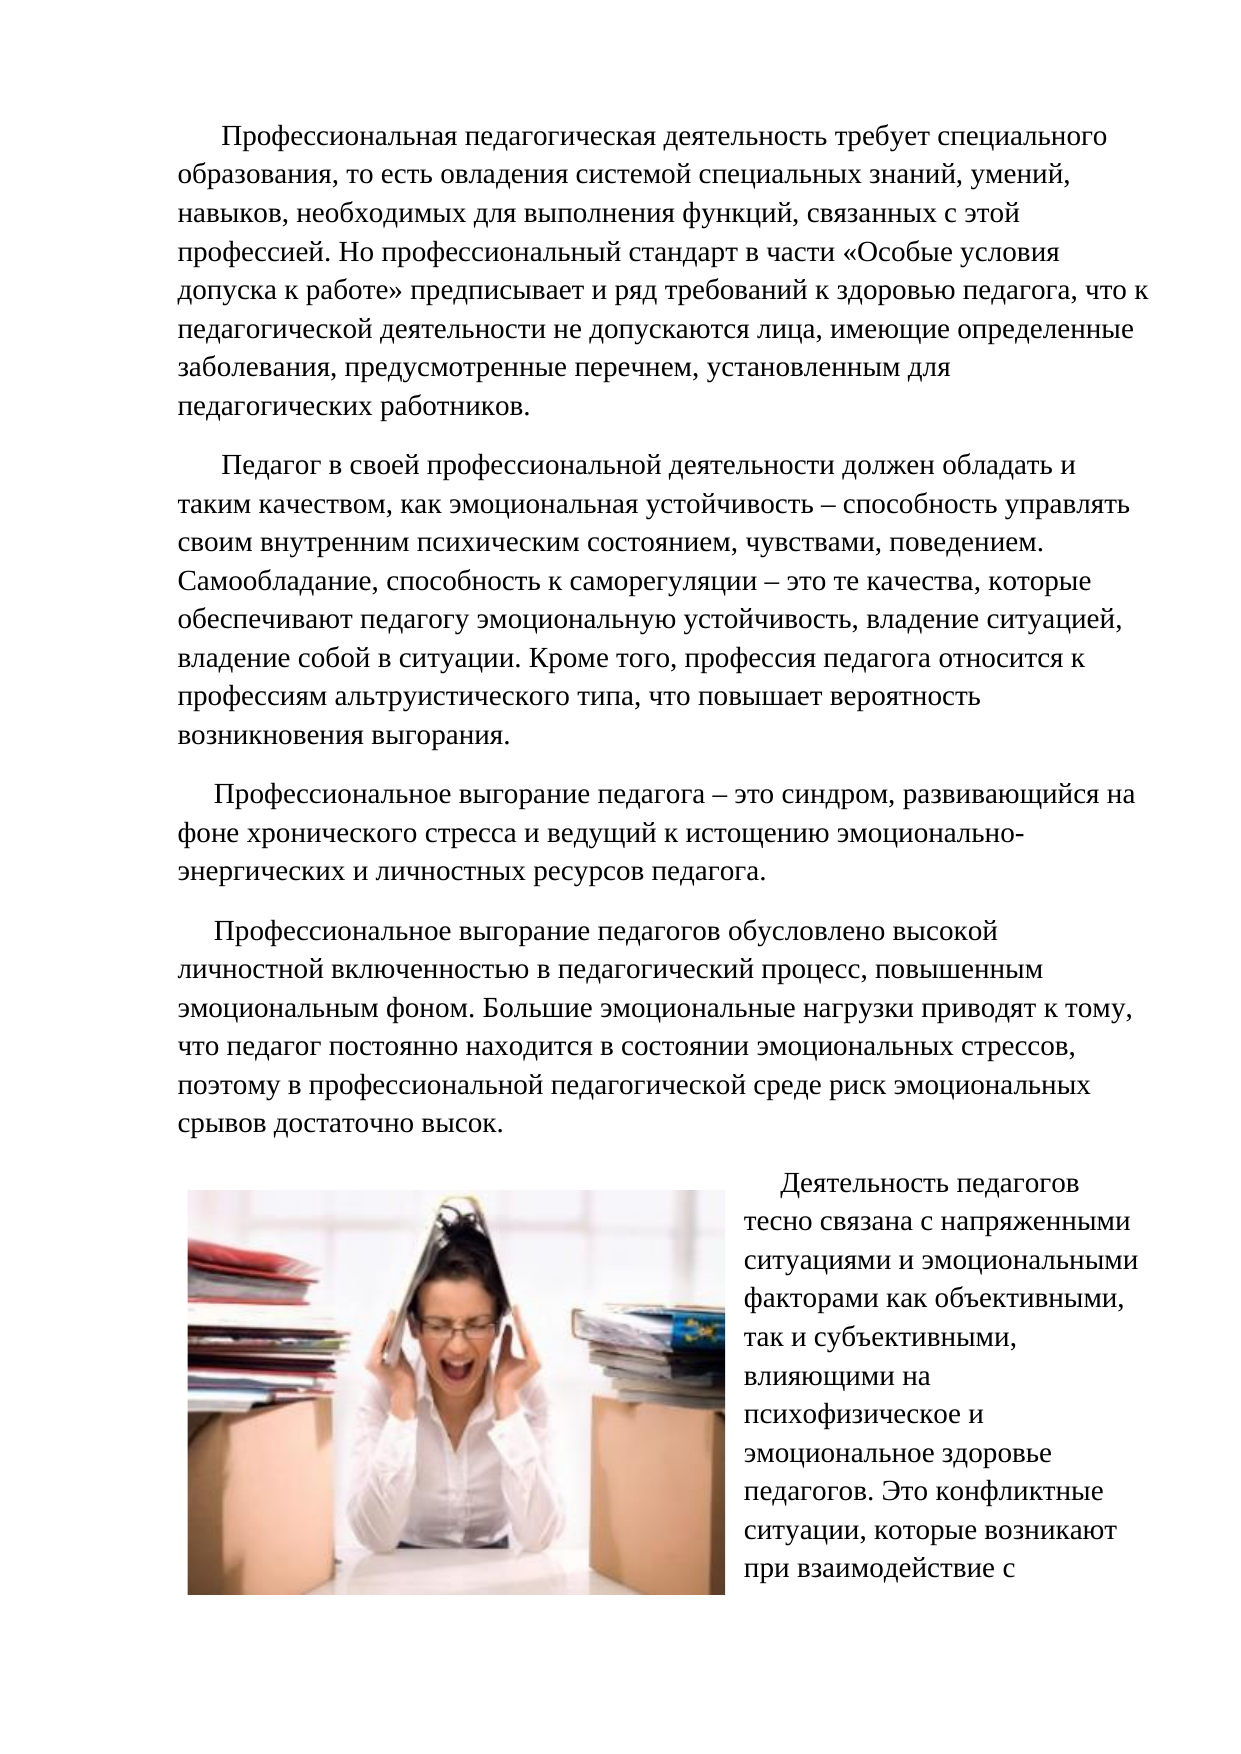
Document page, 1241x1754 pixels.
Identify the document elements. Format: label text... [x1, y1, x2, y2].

text Профессиональное выгорание педагога – это синдром, развивающийся на фоне хронического стресса и ведущий к истощению эмоционально-энергических и личностных ресурсов педагога. [177, 776, 1152, 887]
text Профессиональная педагогическая деятельность требует специального образования, то есть овладения системой специальных знаний, умений, навыков, необходимых для выполнения функций, связанных с этой профессией. Но профессиональный стандарт в части «Особые условия допуска к работе» предписывает и ряд требований к здоровью педагога, что к педагогической деятельности не допускаются лица, имеющие определенные заболевания, предусмотренные перечнем, установленным для педагогических работников. [177, 118, 1152, 421]
text Профессиональное выгорание педагогов обусловлено высокой личностной включенностью в педагогический процесс, повышенным эмоциональным фоном. Большие эмоциональные нагрузки приводят к тому, что педагог постоянно находится в состоянии эмоциональных стрессов, поэтому в профессиональной педагогической среде риск эмоциональных срывов достаточно высок. [177, 913, 1152, 1139]
text Педагог в своей профессиональной деятельности должен обладать и таким качеством, как эмоциональная устойчивость – способность управлять своим внутренним психическим состоянием, чувствами, поведением. Самообладание, способность к саморегуляции – это те качества, которые обеспечивают педагогу эмоциональную устойчивость, владение ситуацией, владение собой в ситуации. Кроме того, профессия педагога относится к профессиям альтруистического типа, что повышает вероятность возникновения выгорания. [177, 447, 1152, 751]
picture [187, 1190, 725, 1593]
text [177, 1165, 1152, 1584]
